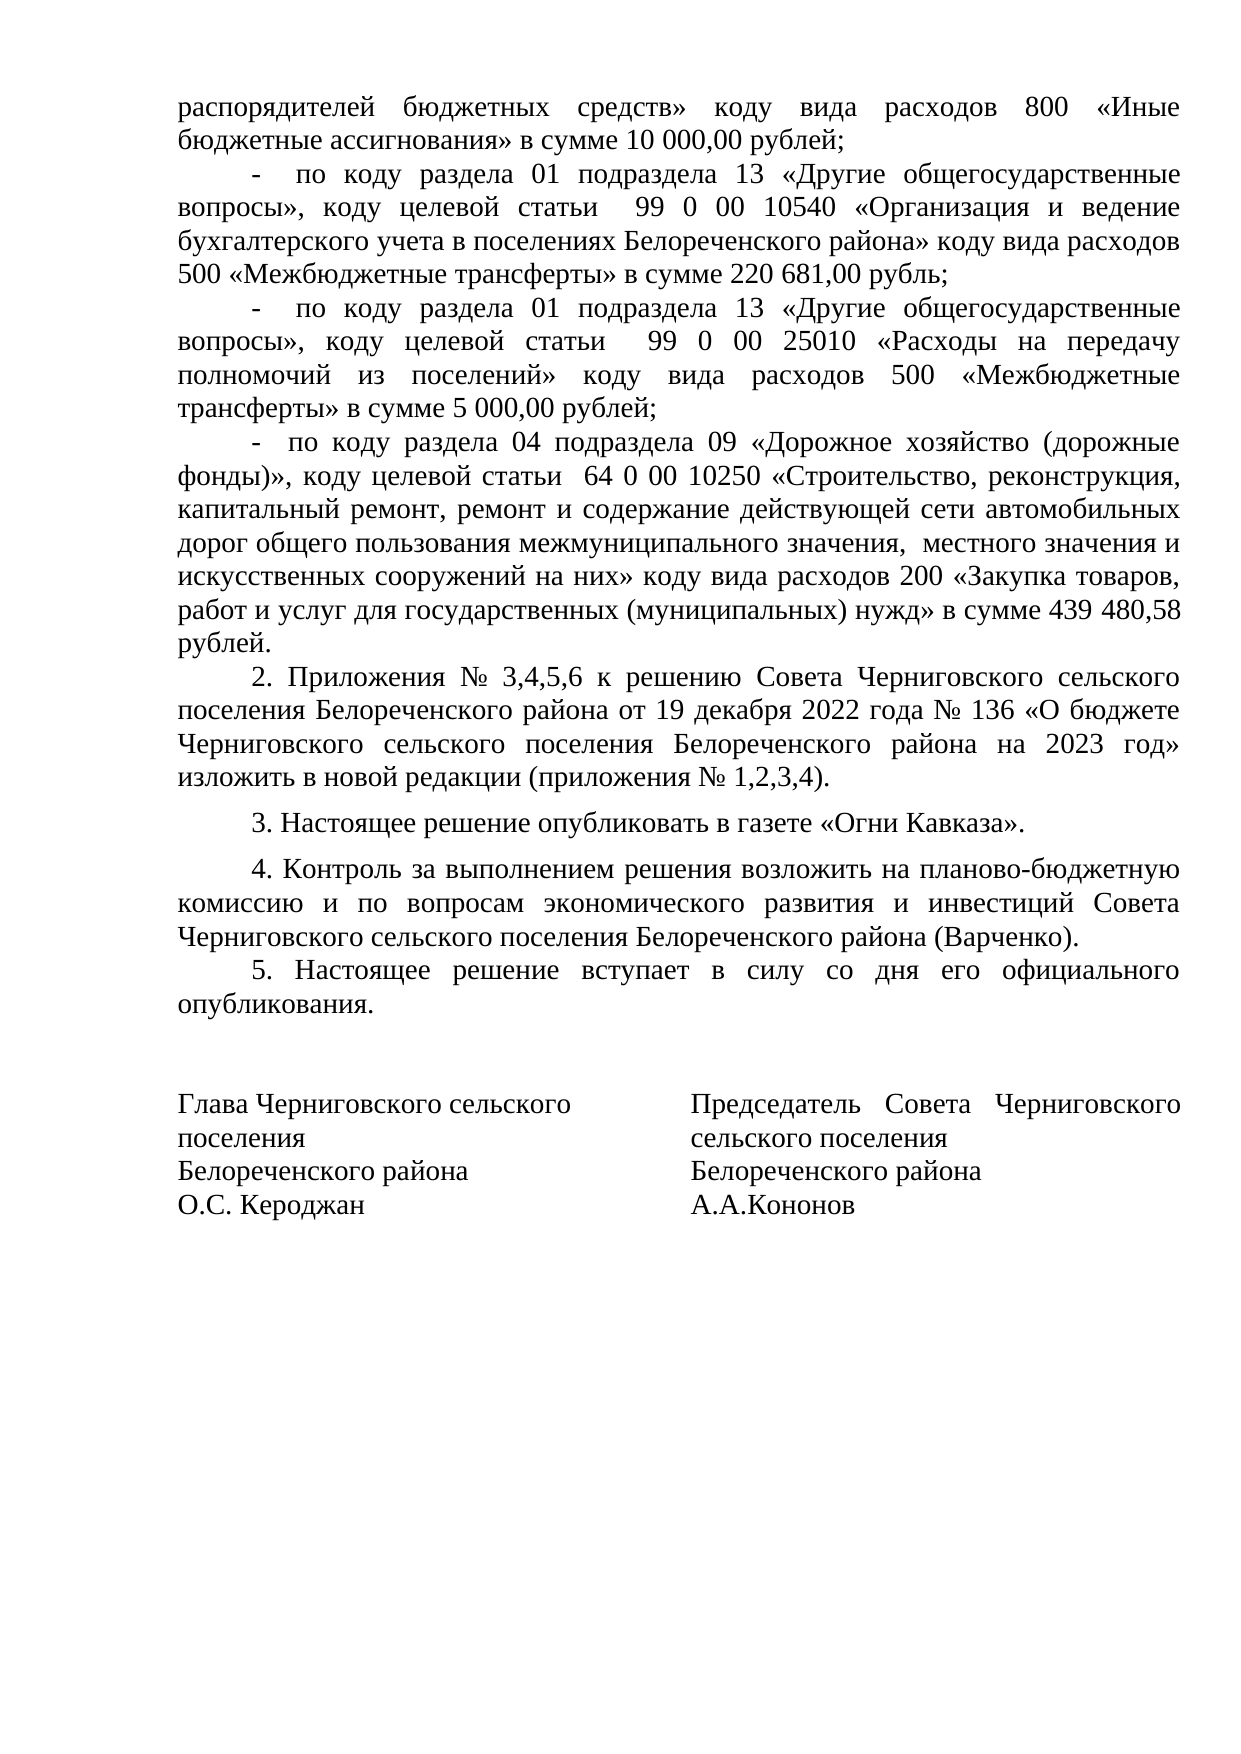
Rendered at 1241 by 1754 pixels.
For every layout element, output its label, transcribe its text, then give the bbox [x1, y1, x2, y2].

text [177, 89, 1181, 156]
text 3. Настоящее решение опубликовать в газете «Огни Кавказа». [177, 806, 1181, 839]
table_header Председатель Совета Черниговского сельского поселения Белореченского района А.А.Кононов [679, 1053, 1192, 1254]
table_header Глава Черниговского сельского поселения Белореченского района О.С. Кероджан [166, 1053, 679, 1254]
text - по коду раздела 01 подраздела 13 «Другие общегосударственные вопросы», коду целевой статьи 99 0 00 25010 «Расходы на передачу полномочий из поселений» коду вида расходов 500 «Межбюджетные трансферты» в сумме 5 000,00 рублей; [177, 290, 1181, 424]
text 4. Контроль за выполнением решения возложить на планово-бюджетную комиссию и по вопросам экономического развития и инвестиций Совета Черниговского сельского поселения Белореченского района (Варченко). [177, 852, 1181, 952]
text - по коду раздела 01 подраздела 13 «Другие общегосударственные вопросы», коду целевой статьи 99 0 00 10540 «Организация и ведение бухгалтерского учета в поселениях Белореченского района» коду вида расходов 500 «Межбюджетные трансферты» в сумме 220 681,00 рубль; [177, 156, 1181, 290]
text - по коду раздела 04 подраздела 09 «Дорожное хозяйство (дорожные фонды)», коду целевой статьи 64 0 00 10250 «Строительство, реконструкция, капитальный ремонт, ремонт и содержание действующей сети автомобильных дорог общего пользования межмуниципального значения, местного значения и искусственных сооружений на них» коду вида расходов 200 «Закупка товаров, работ и услуг для государственных (муниципальных) нужд» в сумме 439 480,58 рублей. [177, 424, 1181, 659]
text 2. Приложения № 3,4,5,6 к решению Совета Черниговского сельского поселения Белореченского района от 19 декабря 2022 года № 136 «О бюджете Черниговского сельского поселения Белореченского района на 2023 год» изложить в новой редакции (приложения № 1,2,3,4). [177, 659, 1181, 793]
text 5. Настоящее решение вступает в силу со дня его официального опубликования. [177, 952, 1181, 1019]
